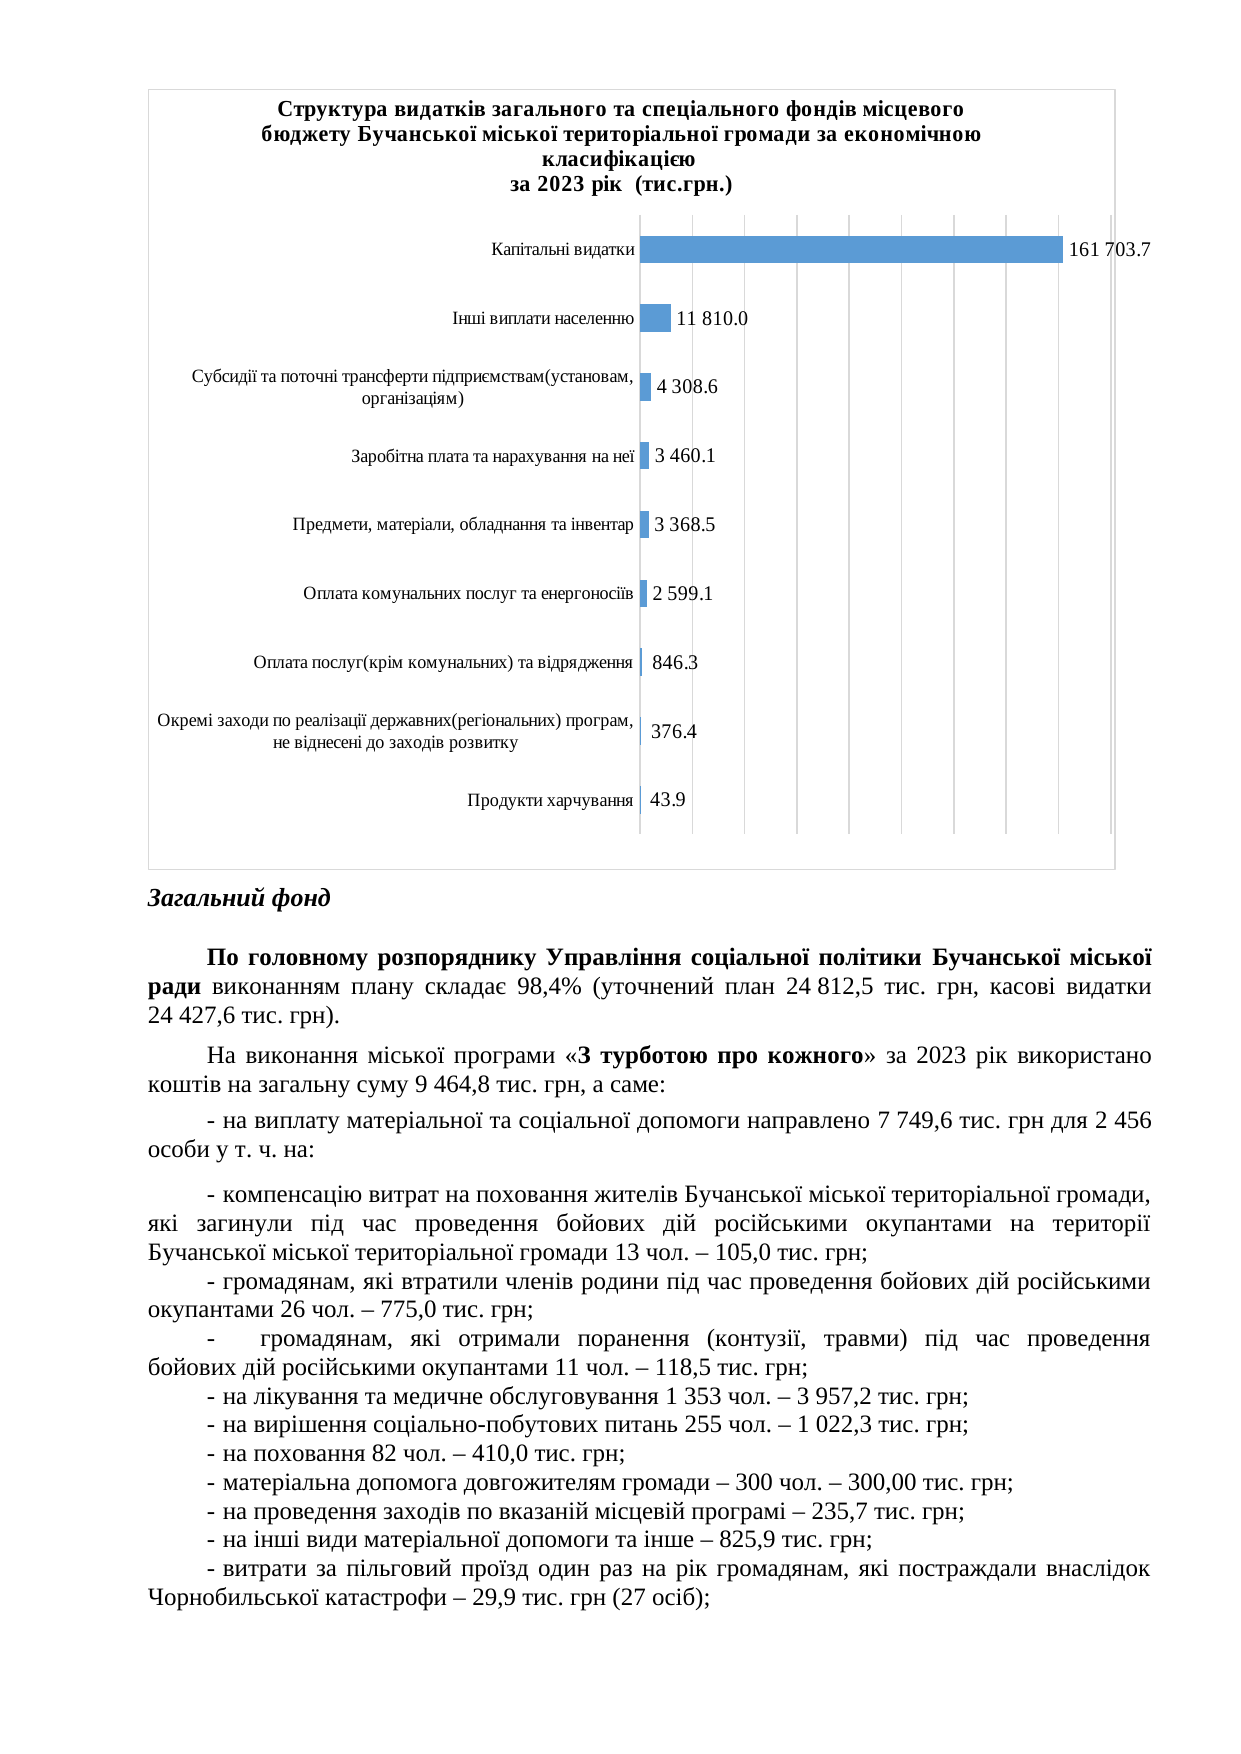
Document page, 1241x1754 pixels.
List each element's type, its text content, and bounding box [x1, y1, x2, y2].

text По головному розпоряднику Управління соціальної політики Бучанської міської ради виконанням плану складає 98,4% (уточнений план 24 812,5 тис. грн, касові видатки 24 427,6 тис. грн). [148, 942, 1152, 1029]
list матеріальна допомога довгожителям громади – 300 чол. – 300,00 тис. грн; [148, 1467, 1152, 1496]
list компенсацію витрат на поховання жителів Бучанської міської територіальної громади, які загинули під час проведення бойових дій російськими окупантами на території Бучанської міської територіальної громади 13 чол. – 105,0 тис. грн; [148, 1179, 1152, 1266]
list на поховання 82 чол. – 410,0 тис. грн; [148, 1438, 1152, 1467]
list громадянам, які отримали поранення (контузії, травми) під час проведення бойових дій російськими окупантами 11 чол. – 118,5 тис. грн; [148, 1323, 1152, 1381]
text Загальний фонд [148, 882, 1152, 912]
list на виплату матеріальної та соціальної допомоги направлено 7 749,6 тис. грн для 2 456 особи у т. ч. на: [148, 1105, 1152, 1163]
list на проведення заходів по вказаній місцевій програмі – 235,7 тис. грн; [148, 1496, 1152, 1524]
list на вирішення соціально-побутових питань 255 чол. – 1 022,3 тис. грн; [148, 1409, 1152, 1438]
list на інші види матеріальної допомоги та інше – 825,9 тис. грн; [148, 1524, 1152, 1553]
list громадянам, які втратили членів родини під час проведення бойових дій російськими окупантами 26 чол. – 775,0 тис. грн; [148, 1266, 1152, 1323]
text На виконання міської програми «З турботою про кожного» за 2023 рік використано коштів на загальну суму 9 464,8 тис. грн, а саме: [148, 1041, 1152, 1098]
list витрати за пільговий проїзд один раз на рік громадянам, які постраждали внаслідок Чорнобильської катастрофи – 29,9 тис. грн (27 осіб); [148, 1553, 1152, 1611]
list на лікування та медичне обслуговування 1 353 чол. – 3 957,2 тис. грн; [148, 1381, 1152, 1409]
